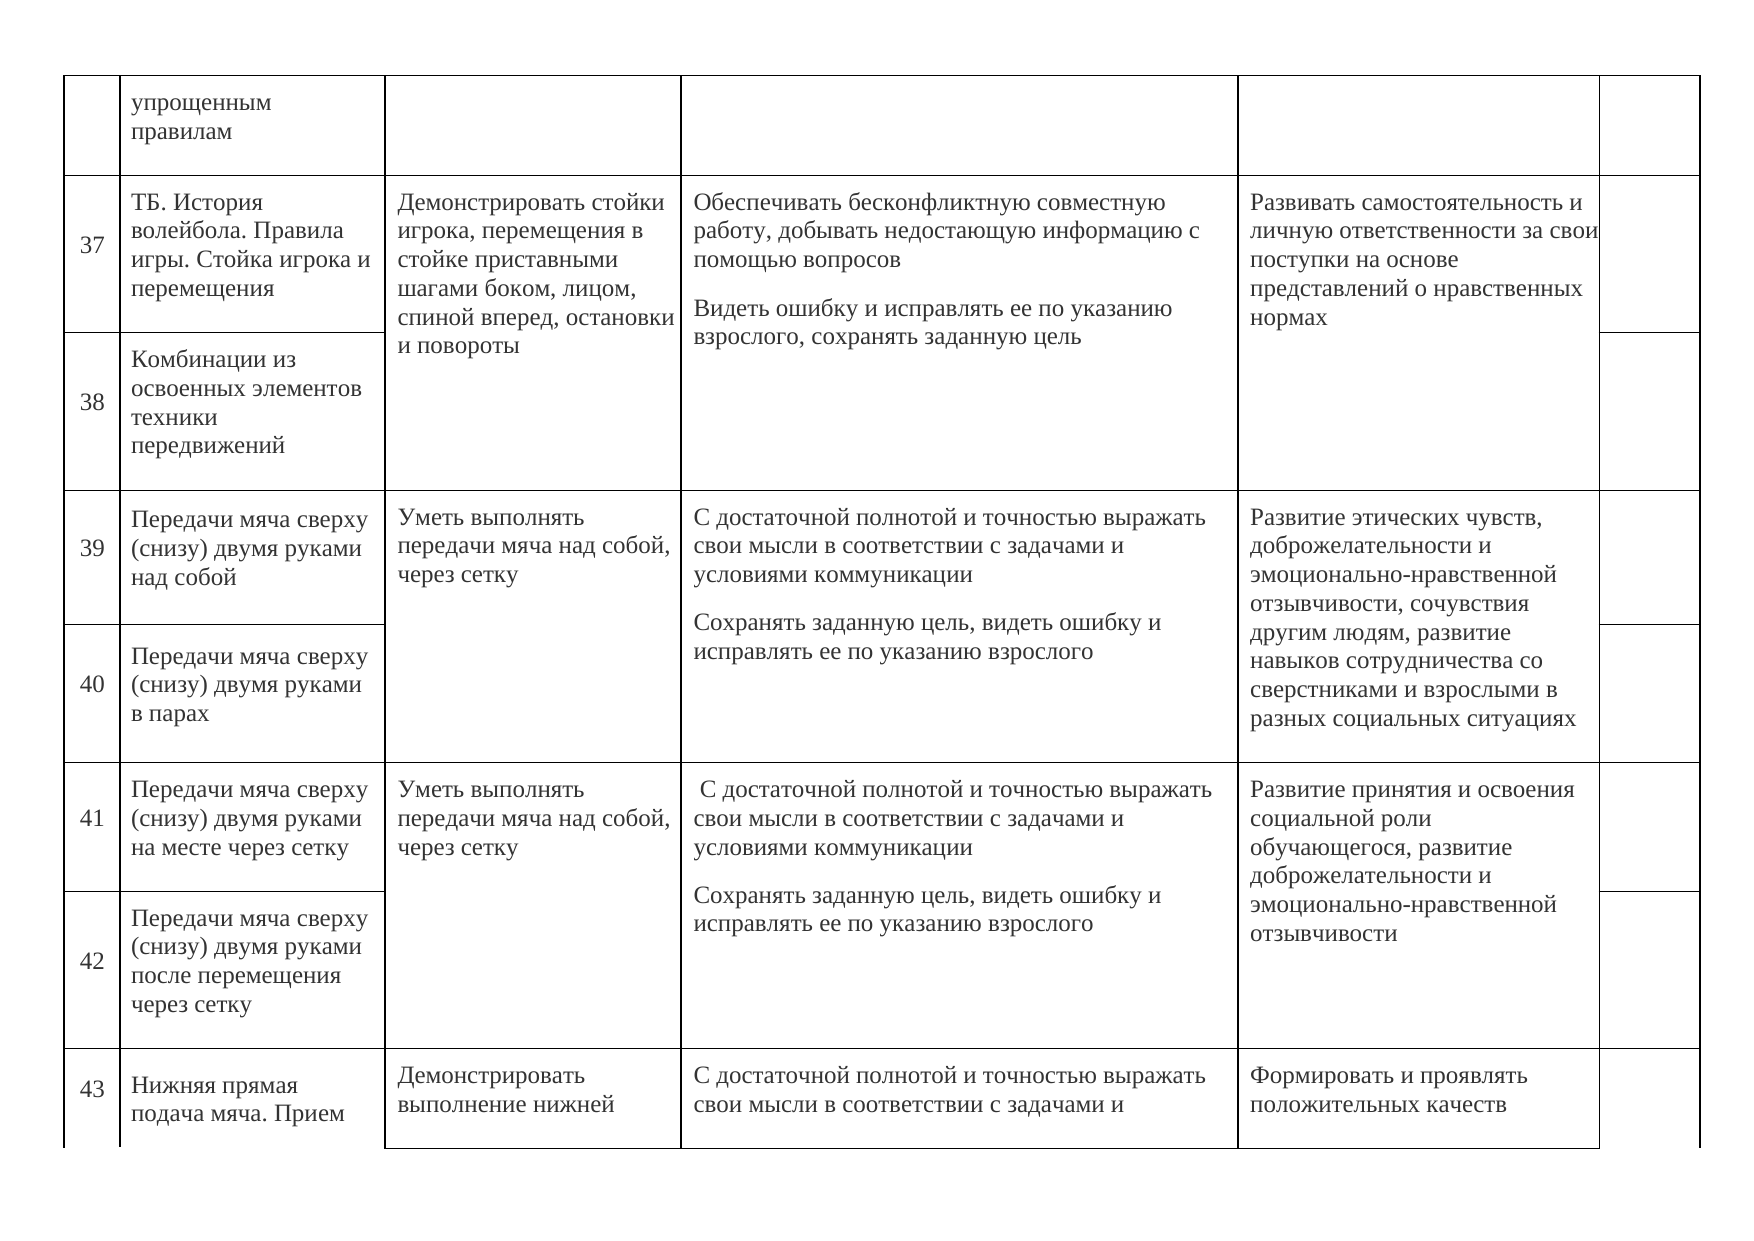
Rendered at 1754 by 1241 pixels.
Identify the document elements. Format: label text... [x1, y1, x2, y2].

table_cell 37 [65, 176, 119, 332]
table_cell 41 [65, 763, 119, 891]
table_cell [1600, 763, 1699, 891]
table_cell Комбинации из освоенных элементов техники передвижений [121, 333, 384, 490]
table_cell Уметь выполнять передачи мяча над собой, через сетку [386, 763, 680, 1048]
table_cell Развитие этических чувств, доброжелательности и эмоционально-нравственной отзывчивости, сочувствия другим людям, развитие навыков сотрудничества со сверстниками и взрослыми в разных социальных ситуациях [1239, 491, 1599, 762]
table_cell Передачи мяча сверху (снизу) двумя руками в парах [121, 625, 384, 762]
table_cell 43 [65, 1049, 120, 1148]
table_cell Обеспечивать бесконфликтную совместную работу, добывать недостающую информацию с помощью вопросов Видеть ошибку и исправлять ее по указанию взрослого, сохранять заданную цель [682, 176, 1237, 490]
table_cell Демонстрировать стойки игрока, перемещения в стойке приставными шагами боком, лицом, спиной вперед, остановки и повороты [386, 176, 680, 490]
table_cell Уметь выполнять передачи мяча над собой, через сетку [386, 491, 680, 762]
table_cell 36 [65, 76, 119, 175]
table_cell [1600, 1049, 1699, 1148]
table_cell Развитие принятия и освоения социальной роли обучающегося, развитие доброжелательности и эмоционально-нравственной отзывчивости [1239, 763, 1599, 1048]
table_cell Передачи мяча сверху (снизу) двумя руками над собой [121, 491, 384, 624]
table_cell [1600, 176, 1699, 332]
table_cell [1600, 625, 1699, 762]
table_cell Передачи мяча сверху (снизу) двумя руками после перемещения через сетку [121, 892, 384, 1048]
table_cell 39 [65, 491, 119, 624]
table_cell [121, 76, 384, 175]
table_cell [120, 1049, 384, 1148]
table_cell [386, 1049, 680, 1148]
table_cell 40 [65, 625, 119, 762]
table_cell [1600, 491, 1699, 624]
table_cell [1600, 892, 1699, 1048]
table_cell [1600, 76, 1699, 175]
table_cell [1600, 333, 1699, 490]
table_cell Развивать самостоятельность и личную ответственности за свои поступки на основе представлений о нравственных нормах [1239, 176, 1599, 490]
table_cell 42 [65, 892, 119, 1048]
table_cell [1239, 1049, 1599, 1148]
table_cell 38 [65, 333, 119, 490]
table_cell Передачи мяча сверху (снизу) двумя руками на месте через сетку [121, 763, 384, 891]
table_cell ТБ. История волейбола. Правила игры. Стойка игрока и перемещения [121, 176, 384, 332]
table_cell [682, 1049, 1237, 1148]
